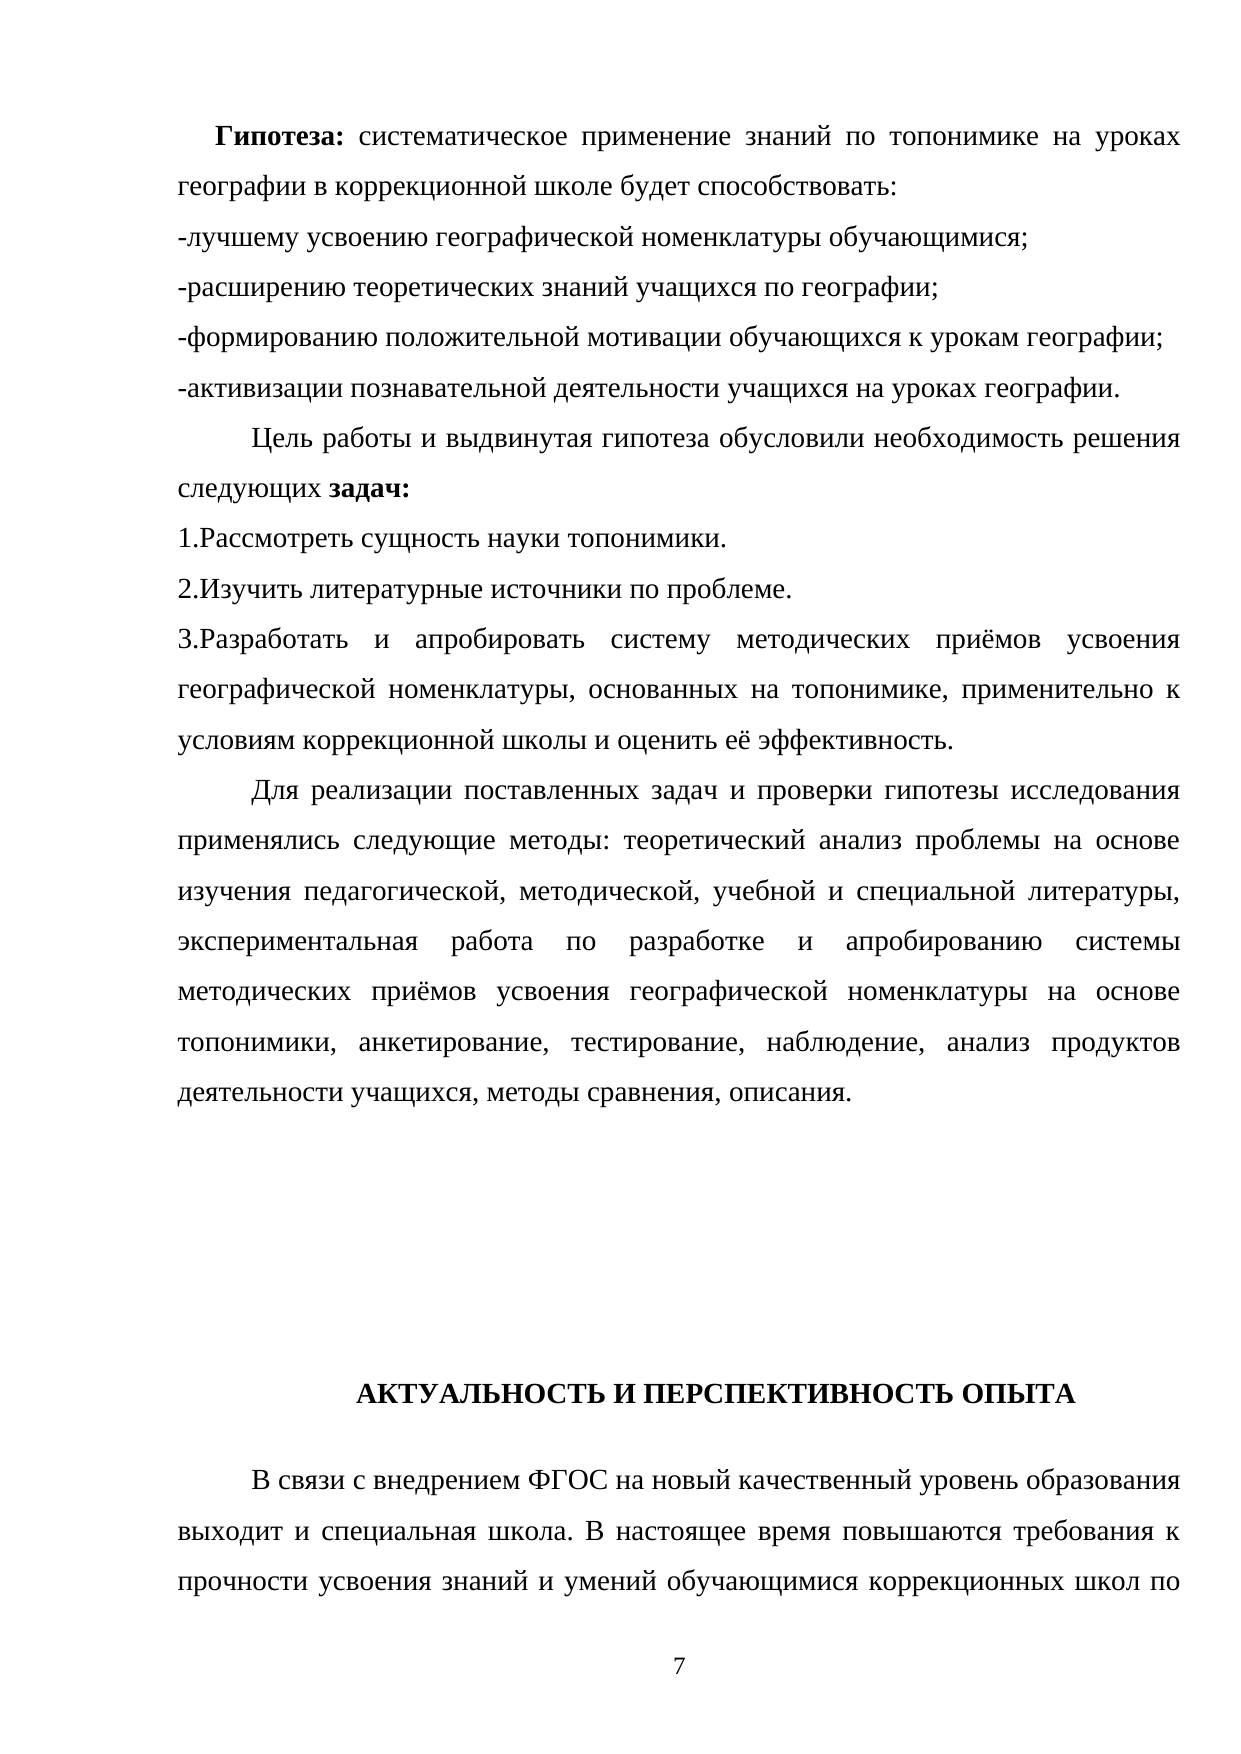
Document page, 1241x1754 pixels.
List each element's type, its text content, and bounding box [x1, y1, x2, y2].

text 2.Изучить литературные источники по проблеме. [177, 571, 1181, 604]
text -активизации познавательной деятельности учащихся на уроках географии. [177, 370, 1181, 403]
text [177, 1462, 1181, 1596]
text -расширению теоретических знаний учащихся по географии; [177, 269, 1181, 303]
text 1.Рассмотреть сущность науки топонимики. [177, 521, 1181, 554]
text Для реализации поставленных задач и проверки гипотезы исследования применялись следующие методы: теоретический анализ проблемы на основе изучения педагогической, методической, учебной и специальной литературы, экспериментальная работа по разработке и апробированию системы методических приёмов усвоения географической номенклатуры на основе топонимики, анкетирование, тестирование, наблюдение, анализ продуктов деятельности учащихся, методы сравнения, описания. [177, 772, 1181, 1108]
text -лучшему усвоению географической номенклатуры обучающимися; [177, 219, 1181, 252]
text 3.Разработать и апробировать систему методических приёмов усвоения географической номенклатуры, основанных на топонимике, применительно к условиям коррекционной школы и оценить её эффективность. [177, 621, 1181, 755]
text Гипотеза: систематическое применение знаний по топонимике на уроках географии в коррекционной школе будет способствовать: [177, 118, 1181, 202]
text -формированию положительной мотивации обучающихся к урокам географии; [177, 319, 1181, 353]
text АКТУАЛЬНОСТЬ И ПЕРСПЕКТИВНОСТЬ ОПЫТА [177, 1376, 1181, 1409]
text Цель работы и выдвинутая гипотеза обусловили необходимость решения следующих задач: [177, 420, 1181, 504]
